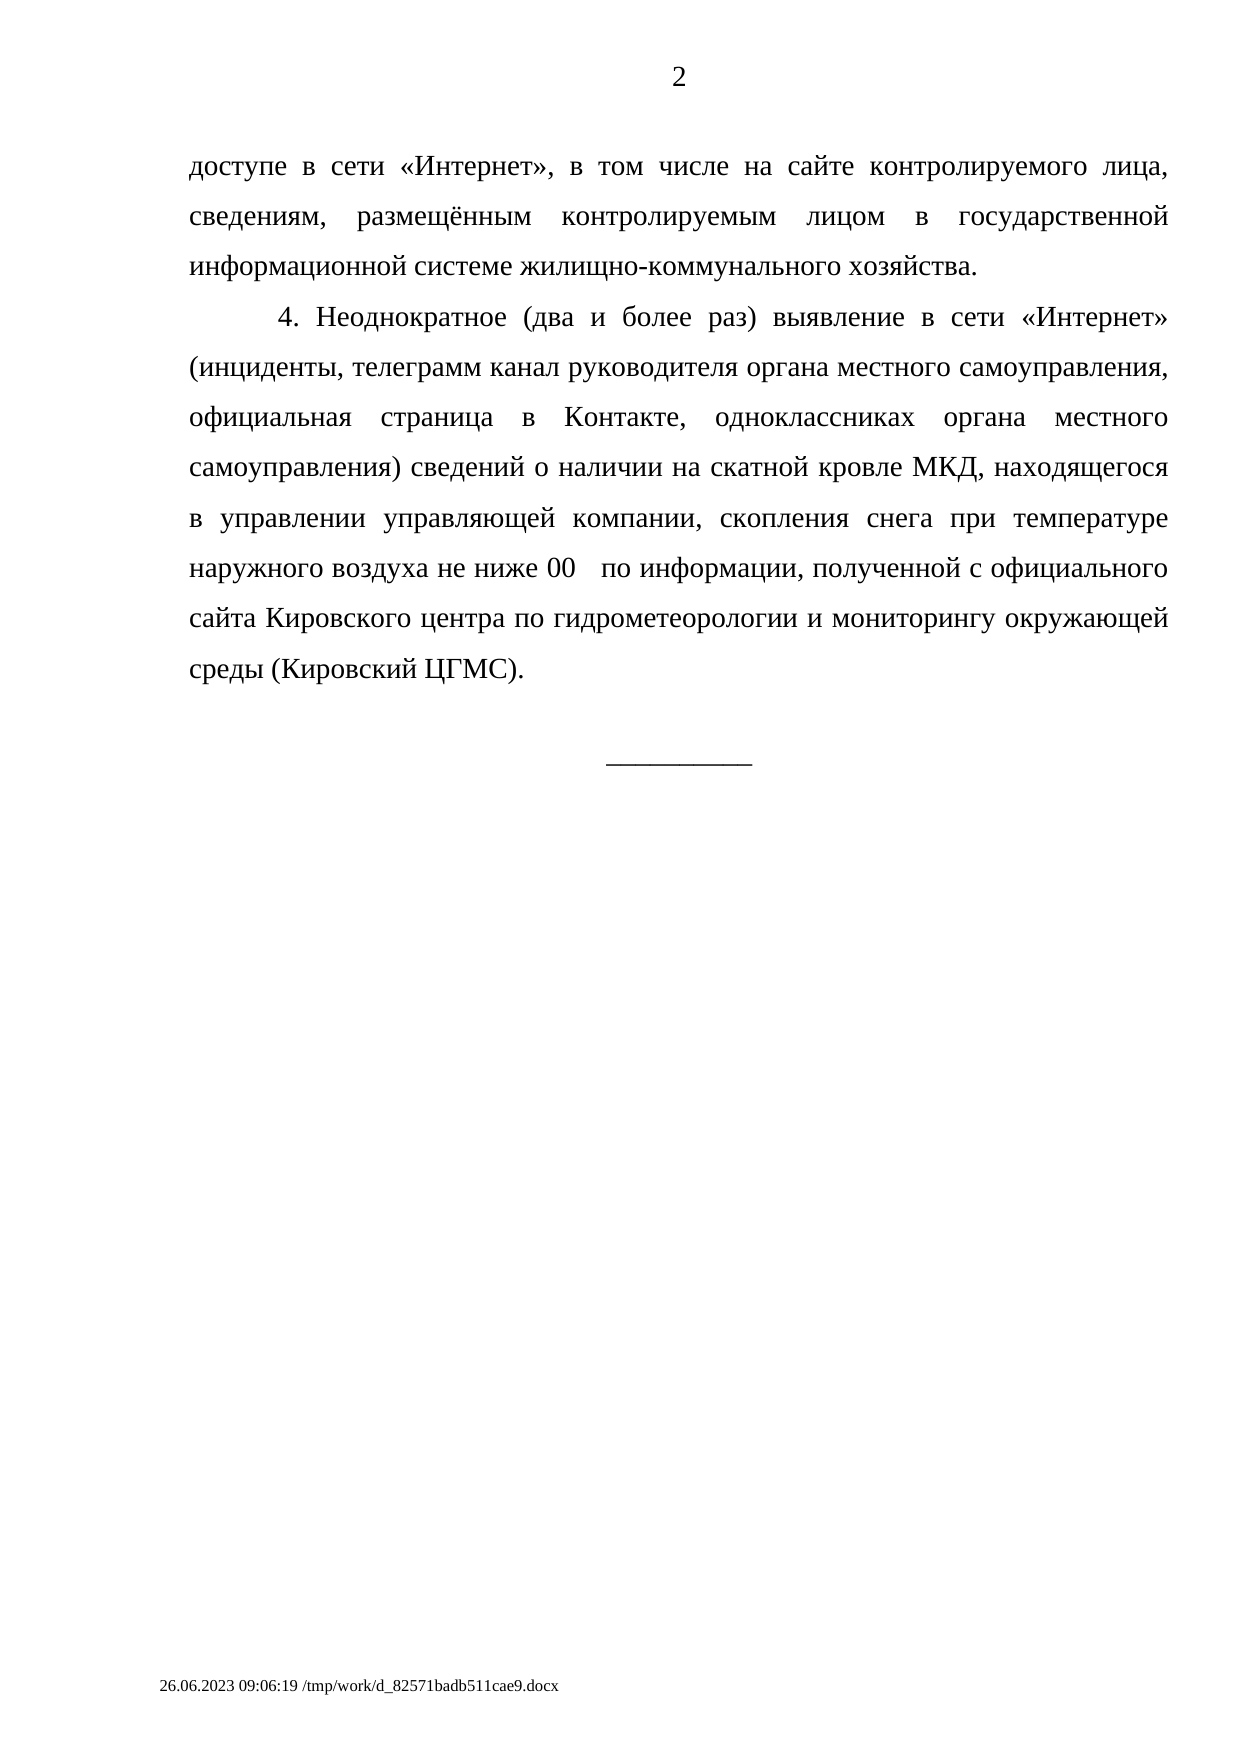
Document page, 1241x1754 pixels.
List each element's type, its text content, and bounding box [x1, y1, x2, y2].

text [189, 148, 1169, 282]
text __________ [189, 735, 1169, 768]
text 4. Неоднократное (два и более раз) выявление в сети «Интернет» (инциденты, телеграмм канал руководителя органа местного самоуправления, официальная страница в Контакте, одноклассниках органа местного самоуправления) сведений о наличии на скатной кровле МКД, находящегося в управлении управляющей компании, скопления снега при температуре наружного воздуха не ниже 00 по информации, полученной с официального сайта Кировского центра по гидрометеорологии и мониторингу окружающей среды (Кировский ЦГМС). [189, 299, 1169, 684]
